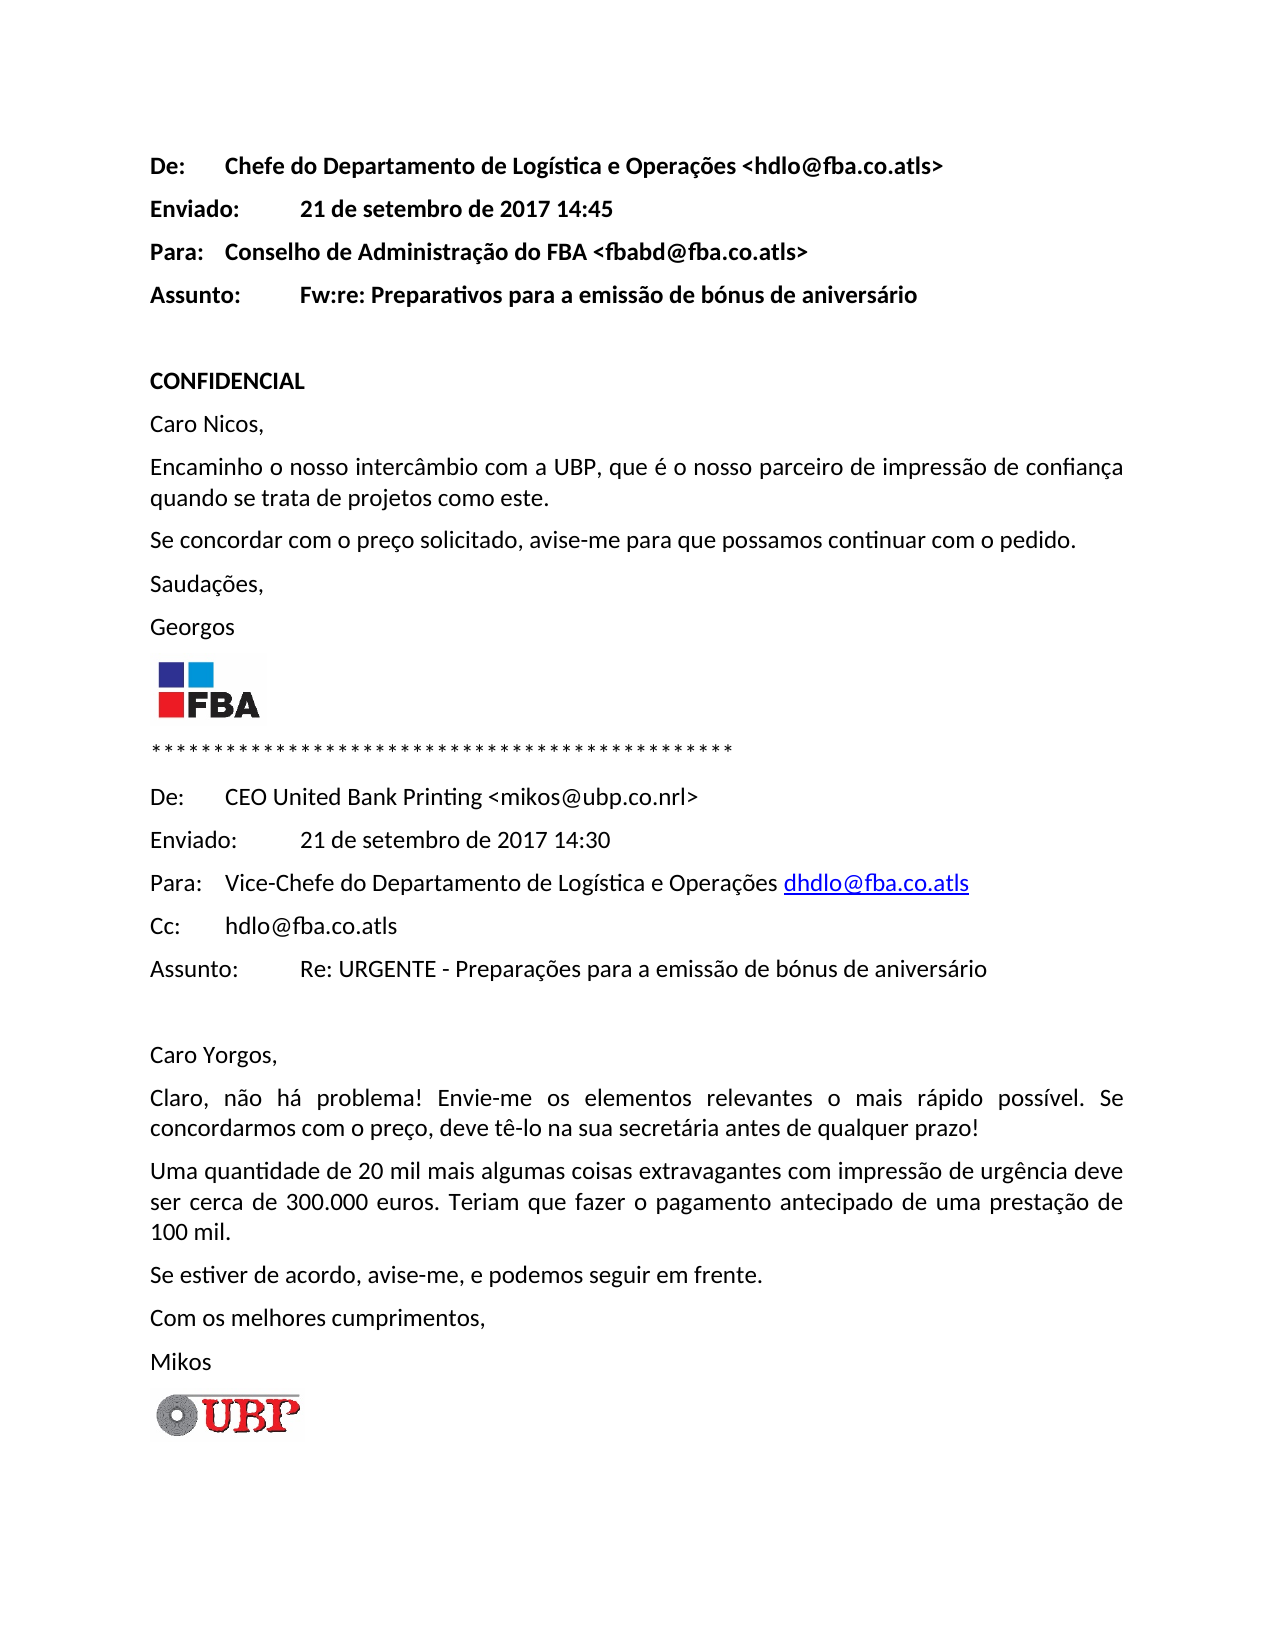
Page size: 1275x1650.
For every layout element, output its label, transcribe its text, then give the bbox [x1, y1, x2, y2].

text Assunto: Fw:re: Preparativos para a emissão de bónus de aniversário [150, 279, 1125, 309]
text Para: Vice-Chefe do Departamento de Logística e Operações dhdlo@fba.co.atls [150, 867, 1125, 897]
text De: CEO United Bank Printing <mikos@ubp.co.nrl> [150, 781, 1125, 811]
text Caro Yorgos, [150, 1039, 1125, 1069]
text Georgos [150, 611, 1125, 641]
text Se concordar com o preço solicitado, avise-me para que possamos continuar com o pedido. [150, 525, 1125, 555]
picture [150, 653, 268, 726]
text Enviado: 21 de setembro de 2017 14:45 [150, 193, 1125, 223]
text Cc: hdlo@fba.co.atls [150, 910, 1125, 940]
text Saudações, [150, 568, 1125, 598]
text CONFIDENCIAL [150, 365, 1125, 396]
text *********************************************** [150, 738, 1125, 768]
text Para: Conselho de Administração do FBA <fbabd@fba.co.atls> [150, 236, 1125, 267]
text Mikos [150, 1346, 1125, 1376]
text Enviado: 21 de setembro de 2017 14:30 [150, 824, 1125, 854]
text Encaminho o nosso intercâmbio com a UBP, que é o nosso parceiro de impressão de confiança quando se trata de projetos como este. [150, 451, 1125, 512]
text Caro Nicos, [150, 408, 1125, 439]
text Uma quantidade de 20 mil mais algumas coisas extravagantes com impressão de urgência deve ser cerca de 300.000 euros. Teriam que fazer o pagamento antecipado de uma prestação de 100 mil. [150, 1156, 1125, 1247]
text Com os melhores cumprimentos, [150, 1303, 1125, 1333]
text Assunto: Re: URGENTE - Preparações para a emissão de bónus de aniversário [150, 953, 1125, 983]
text Se estiver de acordo, avise-me, e podemos seguir em frente. [150, 1259, 1125, 1290]
text Claro, não há problema! Envie-me os elementos relevantes o mais rápido possível. Se concordarmos com o preço, deve tê-lo na sua secretária antes de qualquer prazo! [150, 1082, 1125, 1143]
text De: Chefe do Departamento de Logística e Operações <hdlo@fba.co.atls> [150, 150, 1125, 181]
picture [150, 1388, 306, 1442]
